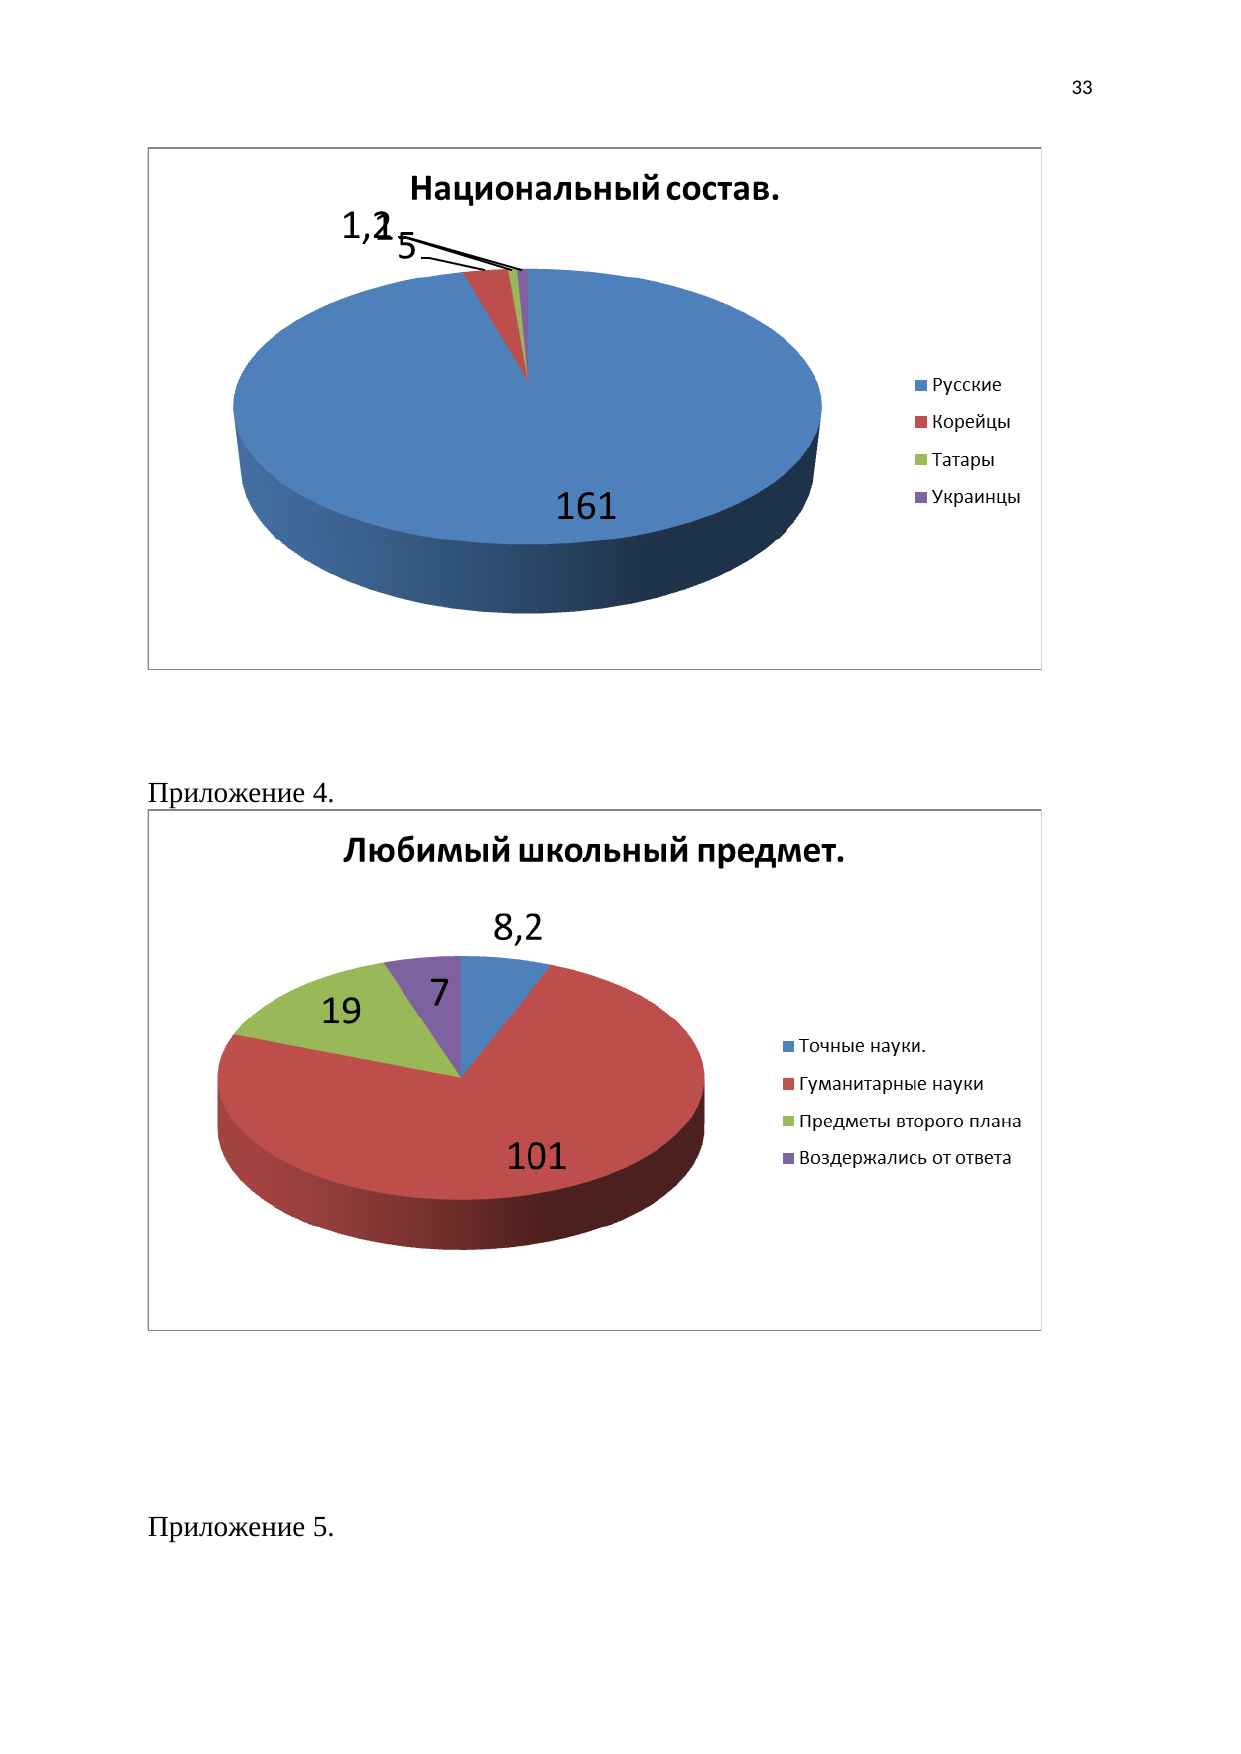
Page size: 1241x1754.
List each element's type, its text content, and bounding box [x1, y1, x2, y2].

text Приложение 4. [148, 776, 1092, 809]
text Приложение 5. [148, 1509, 1092, 1543]
picture [147, 147, 1042, 670]
picture [147, 809, 1042, 1331]
